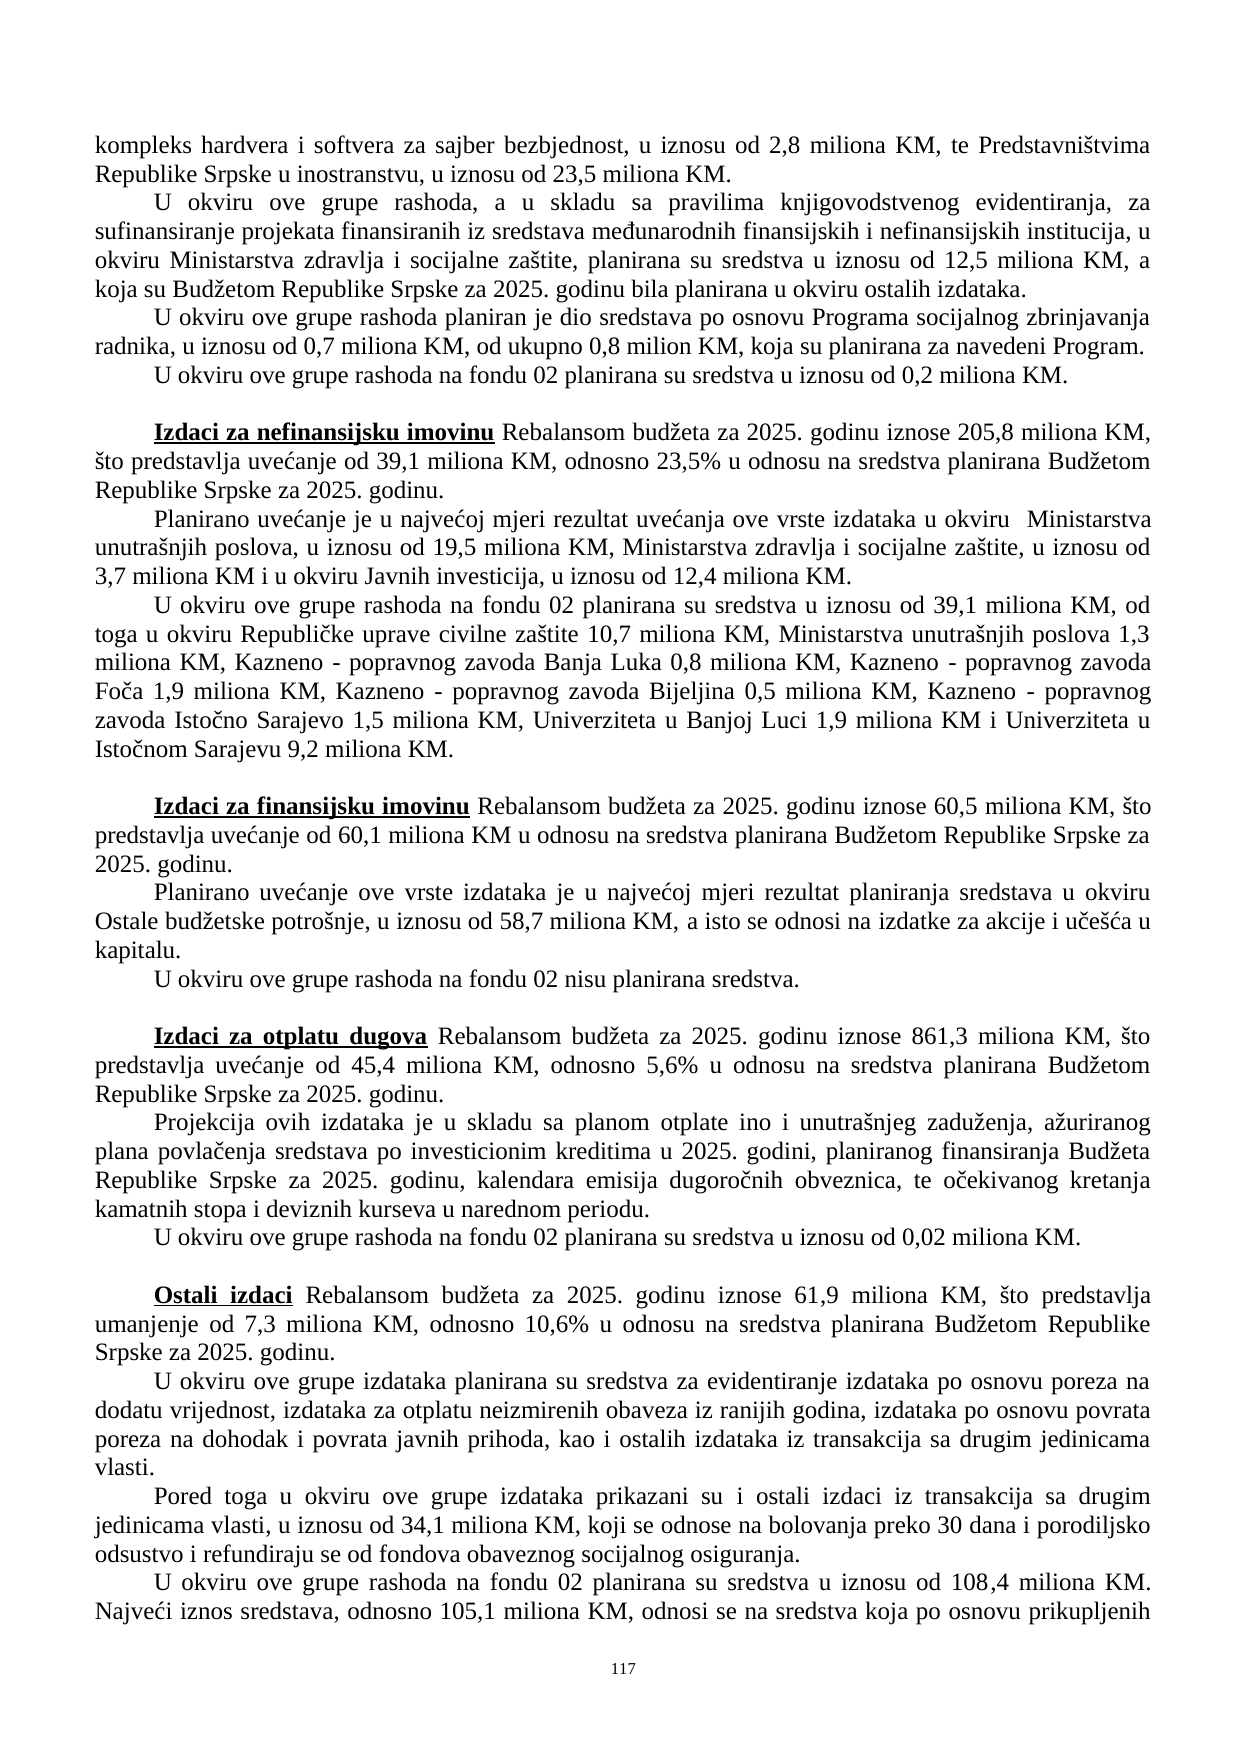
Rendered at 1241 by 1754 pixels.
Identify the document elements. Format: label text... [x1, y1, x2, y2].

text Ostali izdaci Rebalansom budžeta za 2025. godinu iznose 61,9 miliona KM, što predstavlja umanjenje od 7,3 miliona KM, odnosno 10,6% u odnosu na sredstva planirana Budžetom Republike Srpske za 2025. godinu. [94, 1280, 1152, 1366]
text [94, 1567, 1152, 1625]
text Planirano uvećanje ove vrste izdataka je u najvećoj mjeri rezultat planiranja sredstava u okviru Ostale budžetske potrošnje, u iznosu od 58,7 miliona KM, a isto se odnosi na izdatke za akcije i učešća u kapitalu. [94, 877, 1152, 964]
text Pored toga u okviru ove grupe izdataka prikazani su i ostali izdaci iz transakcija sa drugim jedinicama vlasti, u iznosu od 34,1 miliona KM, koji se odnose na bolovanja preko 30 dana i porodiljsko odsustvo i refundiraju se od fondova obaveznog socijalnog osiguranja. [94, 1481, 1152, 1567]
text U okviru ove grupe rashoda na fondu 02 planirana su sredstva u iznosu od 0,2 miliona KM. [94, 360, 1152, 389]
text U okviru ove grupe rashoda, a u skladu sa pravilima knjigovodstvenog evidentiranja, za sufinansiranje projekata finansiranih iz sredstava međunarodnih finansijskih i nefinansijskih institucija, u okviru Ministarstva zdravlja i socijalne zaštite, planirana su sredstva u iznosu od 12,5 miliona KM, a koja su Budžetom Republike Srpske za 2025. godinu bila planirana u okviru ostalih izdataka. [94, 187, 1152, 302]
text Izdaci za otplatu dugova Rebalansom budžeta za 2025. godinu iznose 861,3 miliona KM, što predstavlja uvećanje od 45,4 miliona KM, odnosno 5,6% u odnosu na sredstva planirana Budžetom Republike Srpske za 2025. godinu. [94, 1021, 1152, 1107]
text Projekcija ovih izdataka je u skladu sa planom otplate ino i unutrašnjeg zaduženja, ažuriranog plana povlačenja sredstava po investicionim kreditima u 2025. godini, planiranog finansiranja Budžeta Republike Srpske za 2025. godinu, kalendara emisija dugoročnih obveznica, te očekivanog kretanja kamatnih stopa i deviznih kurseva u narednom periodu. [94, 1107, 1152, 1222]
text U okviru ove grupe rashoda planiran je dio sredstava po osnovu Programa socijalnog zbrinjavanja radnika, u iznosu od 0,7 miliona KM, od ukupno 0,8 milion KM, koja su planirana za navedeni Program. [94, 302, 1152, 360]
text Planirano uvećanje je u najvećoj mjeri rezultat uvećanja ove vrste izdataka u okviru Ministarstva unutrašnjih poslova, u iznosu od 19,5 miliona KM, Ministarstva zdravlja i socijalne zaštite, u iznosu od 3,7 miliona KM i u okviru Javnih investicija, u iznosu od 12,4 miliona KM. [94, 504, 1152, 590]
text U okviru ove grupe rashoda na fondu 02 planirana su sredstva u iznosu od 0,02 miliona KM. [94, 1222, 1152, 1251]
text Izdaci za nefinansijsku imovinu Rebalansom budžeta za 2025. godinu iznose 205,8 miliona KM, što predstavlja uvećanje od 39,1 miliona KM, odnosno 23,5% u odnosu na sredstva planirana Budžetom Republike Srpske za 2025. godinu. [94, 417, 1152, 504]
text U okviru ove grupe rashoda na fondu 02 planirana su sredstva u iznosu od 39,1 miliona KM, od toga u okviru Republičke uprave civilne zaštite 10,7 miliona KM, Ministarstva unutrašnjih poslova 1,3 miliona KM, Kazneno - popravnog zavoda Banja Luka 0,8 miliona KM, Kazneno - popravnog zavoda Foča 1,9 miliona KM, Kazneno - popravnog zavoda Bijeljina 0,5 miliona KM, Kazneno - popravnog zavoda Istočno Sarajevo 1,5 miliona KM, Univerziteta u Banjoj Luci 1,9 miliona KM i Univerziteta u Istočnom Sarajevu 9,2 miliona KM. [94, 590, 1152, 762]
text U okviru ove grupe rashoda na fondu 02 nisu planirana sredstva. [94, 964, 1152, 992]
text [94, 130, 1152, 187]
text Izdaci za finansijsku imovinu Rebalansom budžeta za 2025. godinu iznose 60,5 miliona KM, što predstavlja uvećanje od 60,1 miliona KM u odnosu na sredstva planirana Budžetom Republike Srpske za 2025. godinu. [94, 791, 1152, 877]
text U okviru ove grupe izdataka planirana su sredstva za evidentiranje izdataka po osnovu poreza na dodatu vrijednost, izdataka za otplatu neizmirenih obaveza iz ranijih godina, izdataka po osnovu povrata poreza na dohodak i povrata javnih prihoda, kao i ostalih izdataka iz transakcija sa drugim jedinicama vlasti. [94, 1366, 1152, 1481]
